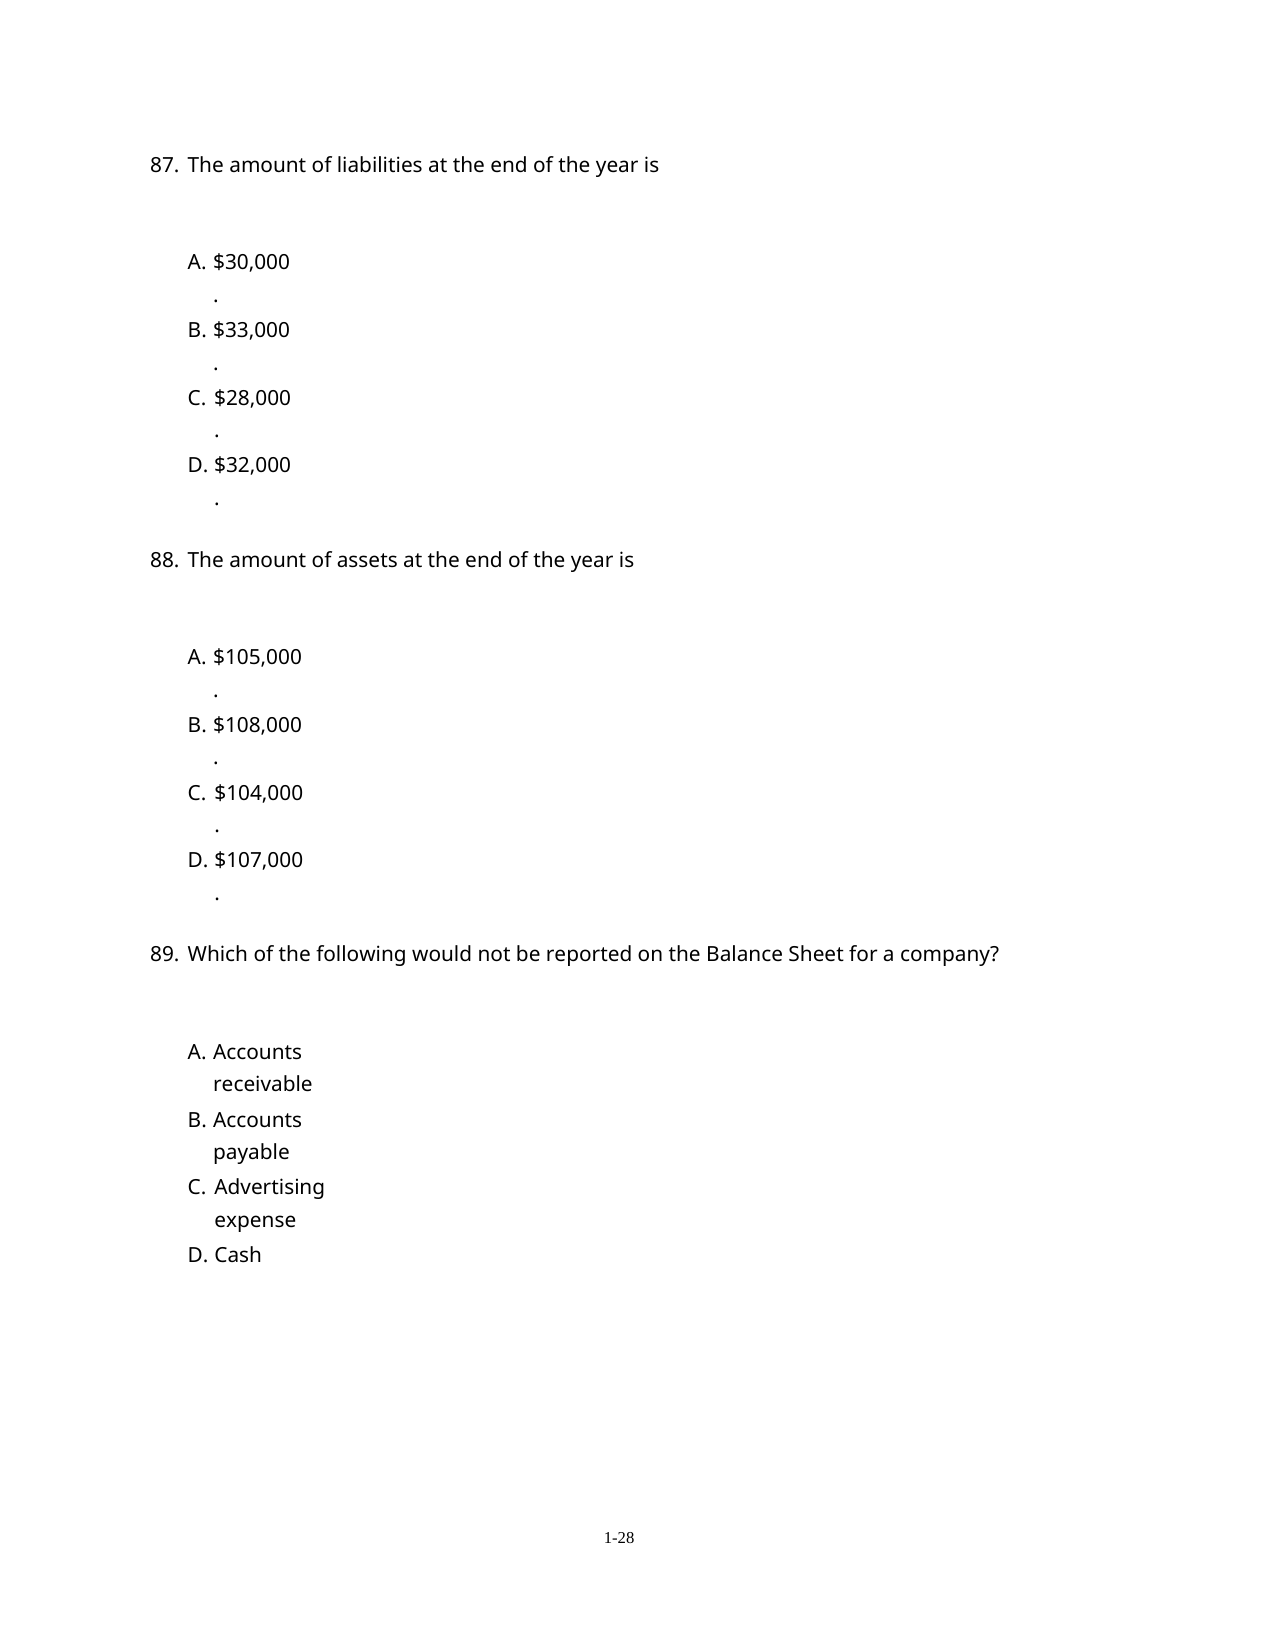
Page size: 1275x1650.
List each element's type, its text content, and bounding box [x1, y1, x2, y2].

table_header The amount of assets at the end of the year is [188, 545, 1087, 910]
table_header 88. [150, 545, 187, 910]
table_header Which of the following would not be reported on the Balance Sheet for a company? [188, 940, 1087, 1272]
table_header 89. [150, 940, 187, 1272]
table_header The amount of liabilities at the end of the year is [188, 150, 1087, 516]
table_header 87. [150, 150, 187, 516]
